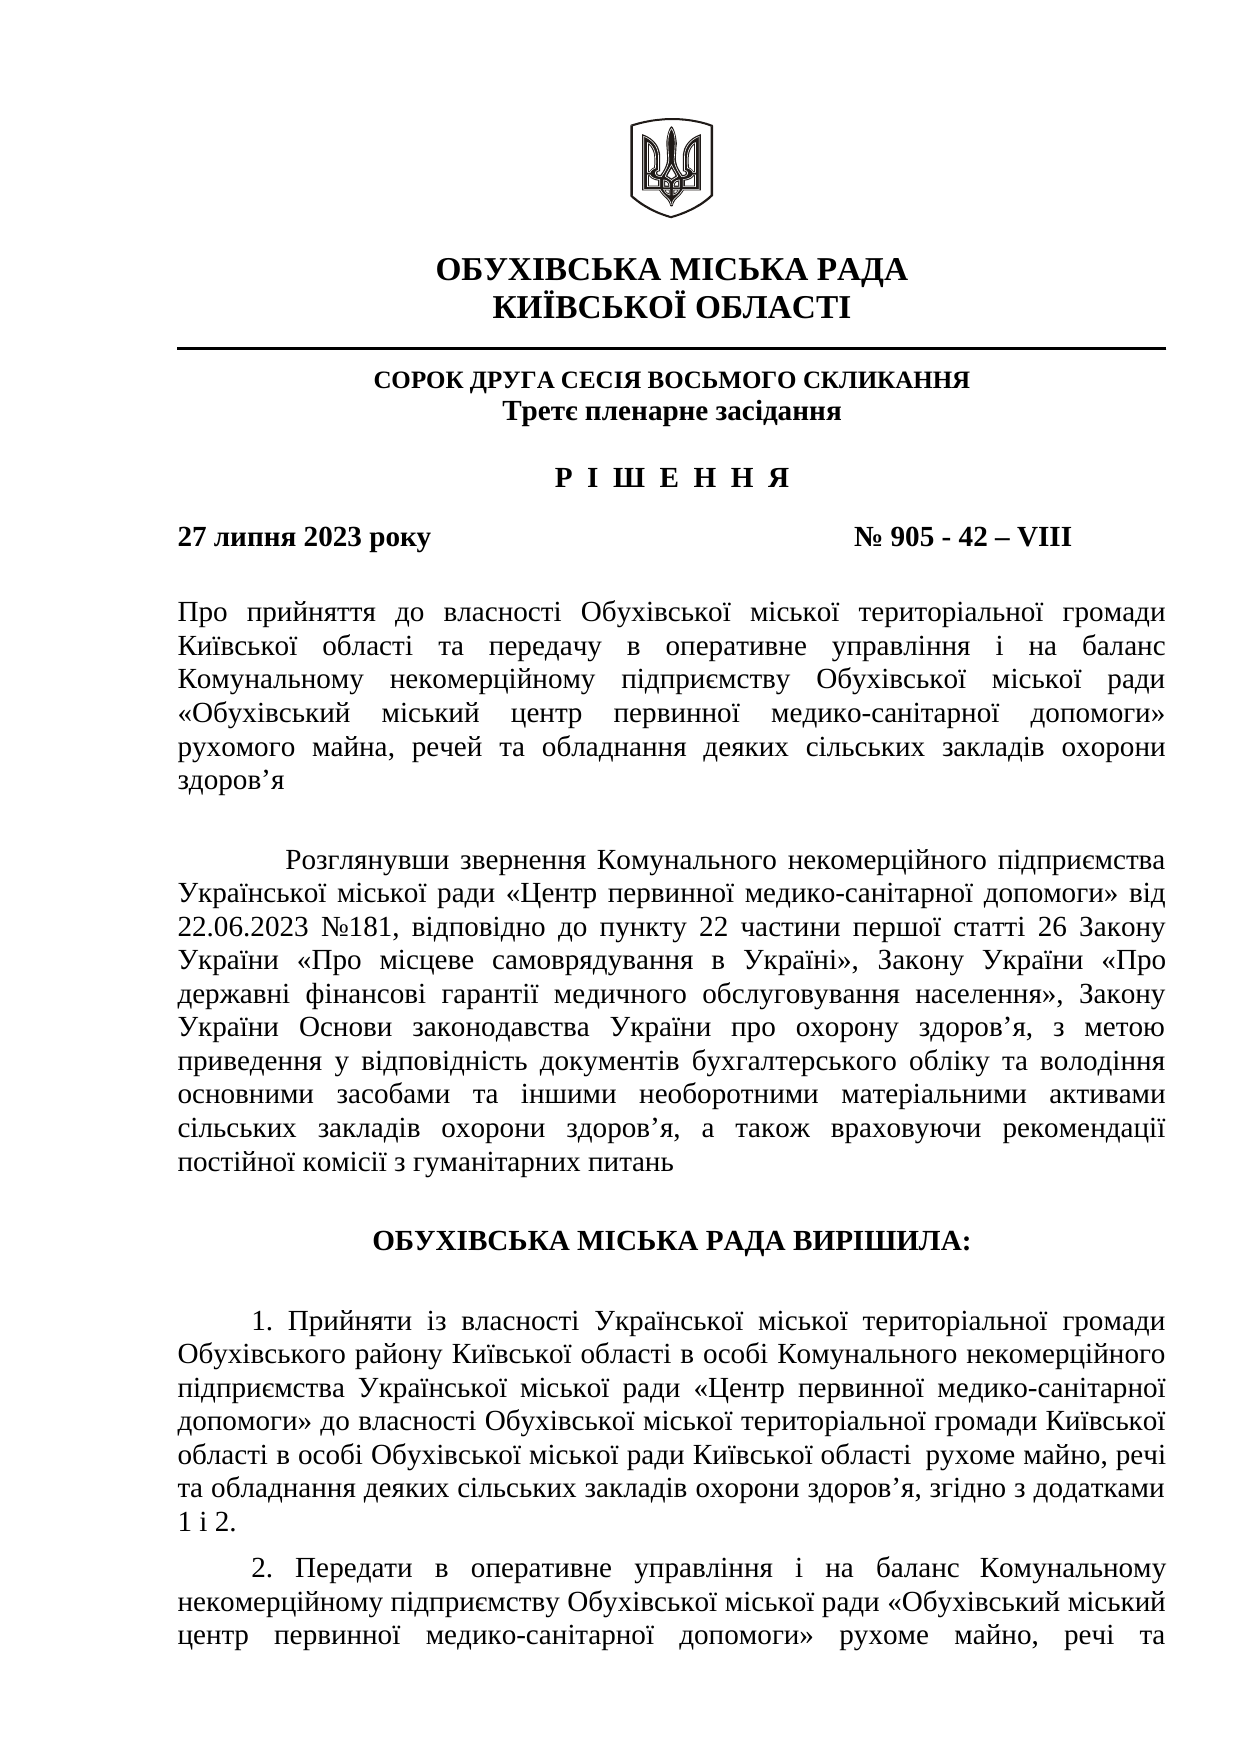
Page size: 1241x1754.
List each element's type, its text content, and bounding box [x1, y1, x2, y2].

text ОБУХІВСЬКА МІСЬКА РАДА [177, 249, 1166, 288]
text Третє пленарне засідання [177, 393, 1166, 427]
text 27 липня 2023 року № 905 - 42 – VІІІ [177, 519, 1166, 553]
text 1. Прийняти із власності Української міської територіальної громади Обухівського району Київської області в особі Комунального некомерційного підприємства Української міської ради «Центр первинної медико-санітарної допомоги» до власності Обухівської міської територіальної громади Київської області в особі Обухівської міської ради Київської області рухоме майно, речі та обладнання деяких сільських закладів охорони здоров’я, згідно з додатками 1 і 2. [177, 1303, 1166, 1538]
text Про прийняття до власності Обухівської міської територіальної громади Київської області та передачу в оперативне управління і на баланс Комунальному некомерційному підприємству Обухівської міської ради «Обухівський міський центр первинної медико-санітарної допомоги» рухомого майна, речей та обладнання деяких сільських закладів охорони здоров’я [177, 594, 1166, 796]
text СОРОК ДРУГА СЕСІЯ ВОСЬМОГО СКЛИКАННЯ [177, 365, 1166, 393]
text Р І Ш Е Н Н Я [177, 461, 1166, 494]
text Розглянувши звернення Комунального некомерційного підприємства Української міської ради «Центр первинної медико-санітарної допомоги» від 22.06.2023 №181, відповідно до пункту 22 частини першої статті 26 Закону України «Про місцеве самоврядування в Україні», Закону України «Про державні фінансові гарантії медичного обслуговування населення», Закону України Основи законодавства України про охорону здоров’я, з метою приведення у відповідність документів бухгалтерського обліку та володіння основними засобами та іншими необоротними матеріальними активами сільських закладів охорони здоров’я, а також враховуючи рекомендації постійної комісії з гуманітарних питань [177, 842, 1166, 1177]
text КИЇВСЬКОЇ ОБЛАСТІ [177, 288, 1166, 326]
text ОБУХІВСЬКА МІСЬКА РАДА ВИРІШИЛА: [177, 1223, 1166, 1257]
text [177, 1550, 1166, 1651]
